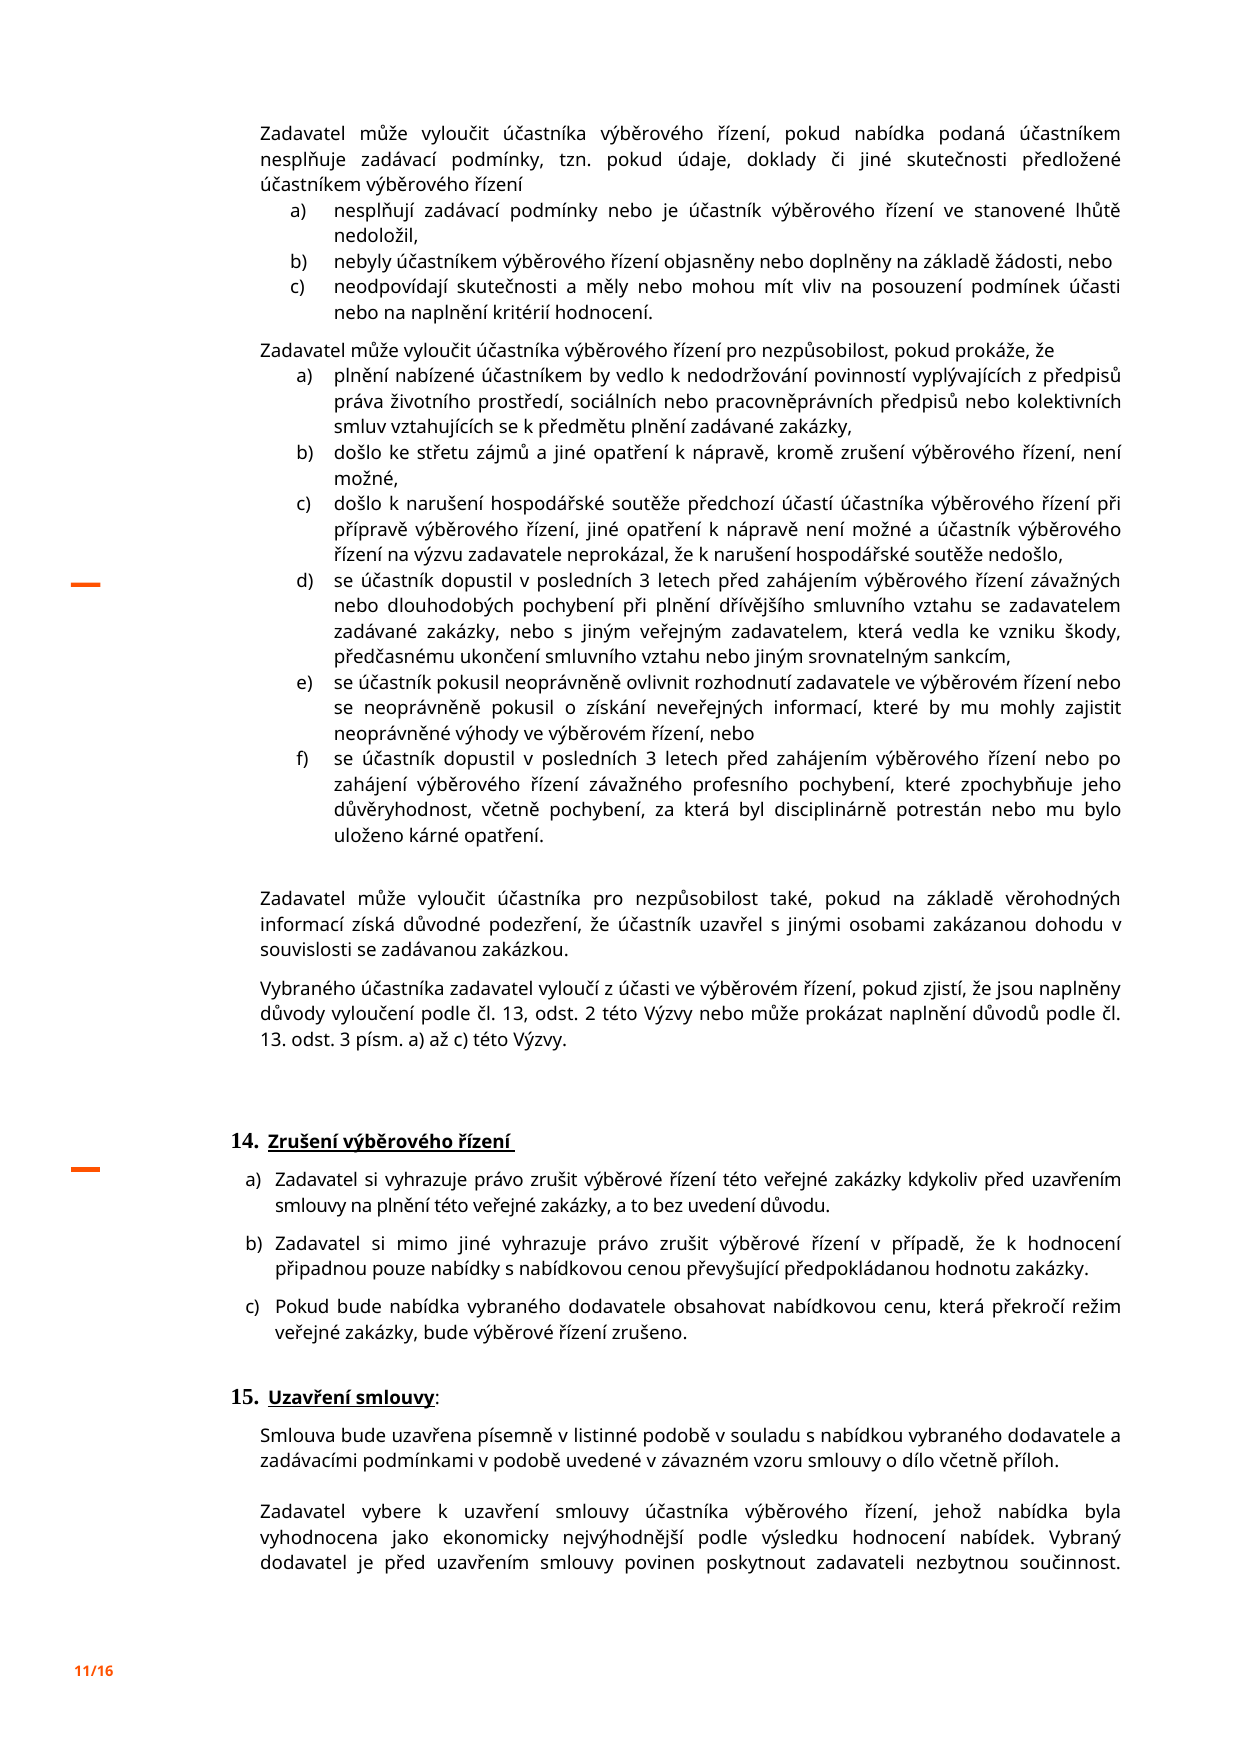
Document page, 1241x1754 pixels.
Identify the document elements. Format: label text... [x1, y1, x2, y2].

list Zrušení výběrového řízení [230, 1127, 1122, 1154]
text Vybraného účastníka zadavatel vyloučí z účasti ve výběrovém řízení, pokud zjistí, že jsou naplněny důvody vyloučení podle čl. 13, odst. 2 této Výzvy nebo může prokázat naplnění důvodů podle čl. 13. odst. 3 písm. a) až c) této Výzvy. [260, 975, 1122, 1051]
text Zadavatel může vyloučit účastníka pro nezpůsobilost také, pokud na základě věrohodných informací získá důvodné podezření, že účastník uzavřel s jinými osobami zakázanou dohodu v souvislosti se zadávanou zakázkou. [260, 886, 1122, 962]
list se účastník pokusil neoprávněně ovlivnit rozhodnutí zadavatele ve výběrovém řízení nebo se neoprávněně pokusil o získání neveřejných informací, které by mu mohly zajistit neoprávněné výhody ve výběrovém řízení, nebo [296, 669, 1122, 746]
list nesplňují zadávací podmínky nebo je účastník výběrového řízení ve stanovené lhůtě nedoložil, [290, 197, 1122, 248]
list plnění nabízené účastníkem by vedlo k nedodržování povinností vyplývajících z předpisů práva životního prostředí, sociálních nebo pracovněprávních předpisů nebo kolektivních smluv vztahujících se k předmětu plnění zadávané zakázky, [296, 363, 1122, 439]
list Zadavatel si vyhrazuje právo zrušit výběrové řízení této veřejné zakázky kdykoliv před uzavřením smlouvy na plnění této veřejné zakázky, a to bez uvedení důvodu. [245, 1167, 1122, 1218]
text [260, 1499, 1122, 1575]
list došlo ke střetu zájmů a jiné opatření k nápravě, kromě zrušení výběrového řízení, není možné, [296, 439, 1122, 490]
list se účastník dopustil v posledních 3 letech před zahájením výběrového řízení nebo po zahájení výběrového řízení závažného profesního pochybení, které zpochybňuje jeho důvěryhodnost, včetně pochybení, za která byl disciplinárně potrestán nebo mu bylo uloženo kárné opatření. [296, 746, 1122, 848]
list nebyly účastníkem výběrového řízení objasněny nebo doplněny na základě žádosti, nebo [290, 248, 1122, 274]
list došlo k narušení hospodářské soutěže předchozí účastí účastníka výběrového řízení při přípravě výběrového řízení, jiné opatření k nápravě není možné a účastník výběrového řízení na výzvu zadavatele neprokázal, že k narušení hospodářské soutěže nedošlo, [296, 490, 1122, 567]
list neodpovídají skutečnosti a měly nebo mohou mít vliv na posouzení podmínek účasti nebo na naplnění kritérií hodnocení. [290, 274, 1122, 325]
list se účastník dopustil v posledních 3 letech před zahájením výběrového řízení závažných nebo dlouhodobých pochybení při plnění dřívějšího smluvního vztahu se zadavatelem zadávané zakázky, nebo s jiným veřejným zadavatelem, která vedla ke vzniku škody, předčasnému ukončení smluvního vztahu nebo jiným srovnatelným sankcím, [296, 567, 1122, 669]
text Zadavatel může vyloučit účastníka výběrového řízení pro nezpůsobilost, pokud prokáže, že [260, 337, 1122, 363]
text Zadavatel může vyloučit účastníka výběrového řízení, pokud nabídka podaná účastníkem nesplňuje zadávací podmínky, tzn. pokud údaje, doklady či jiné skutečnosti předložené účastníkem výběrového řízení [260, 121, 1122, 197]
text Smlouva bude uzavřena písemně v listinné podobě v souladu s nabídkou vybraného dodavatele a zadávacími podmínkami v podobě uvedené v závazném vzoru smlouvy o dílo včetně příloh. [260, 1422, 1122, 1473]
list Pokud bude nabídka vybraného dodavatele obsahovat nabídkovou cenu, která překročí režim veřejné zakázky, bude výběrové řízení zrušeno. [245, 1294, 1122, 1345]
list Uzavření smlouvy: [230, 1383, 1122, 1409]
list Zadavatel si mimo jiné vyhrazuje právo zrušit výběrové řízení v případě, že k hodnocení připadnou pouze nabídky s nabídkovou cenou převyšující předpokládanou hodnotu zakázky. [245, 1230, 1122, 1281]
